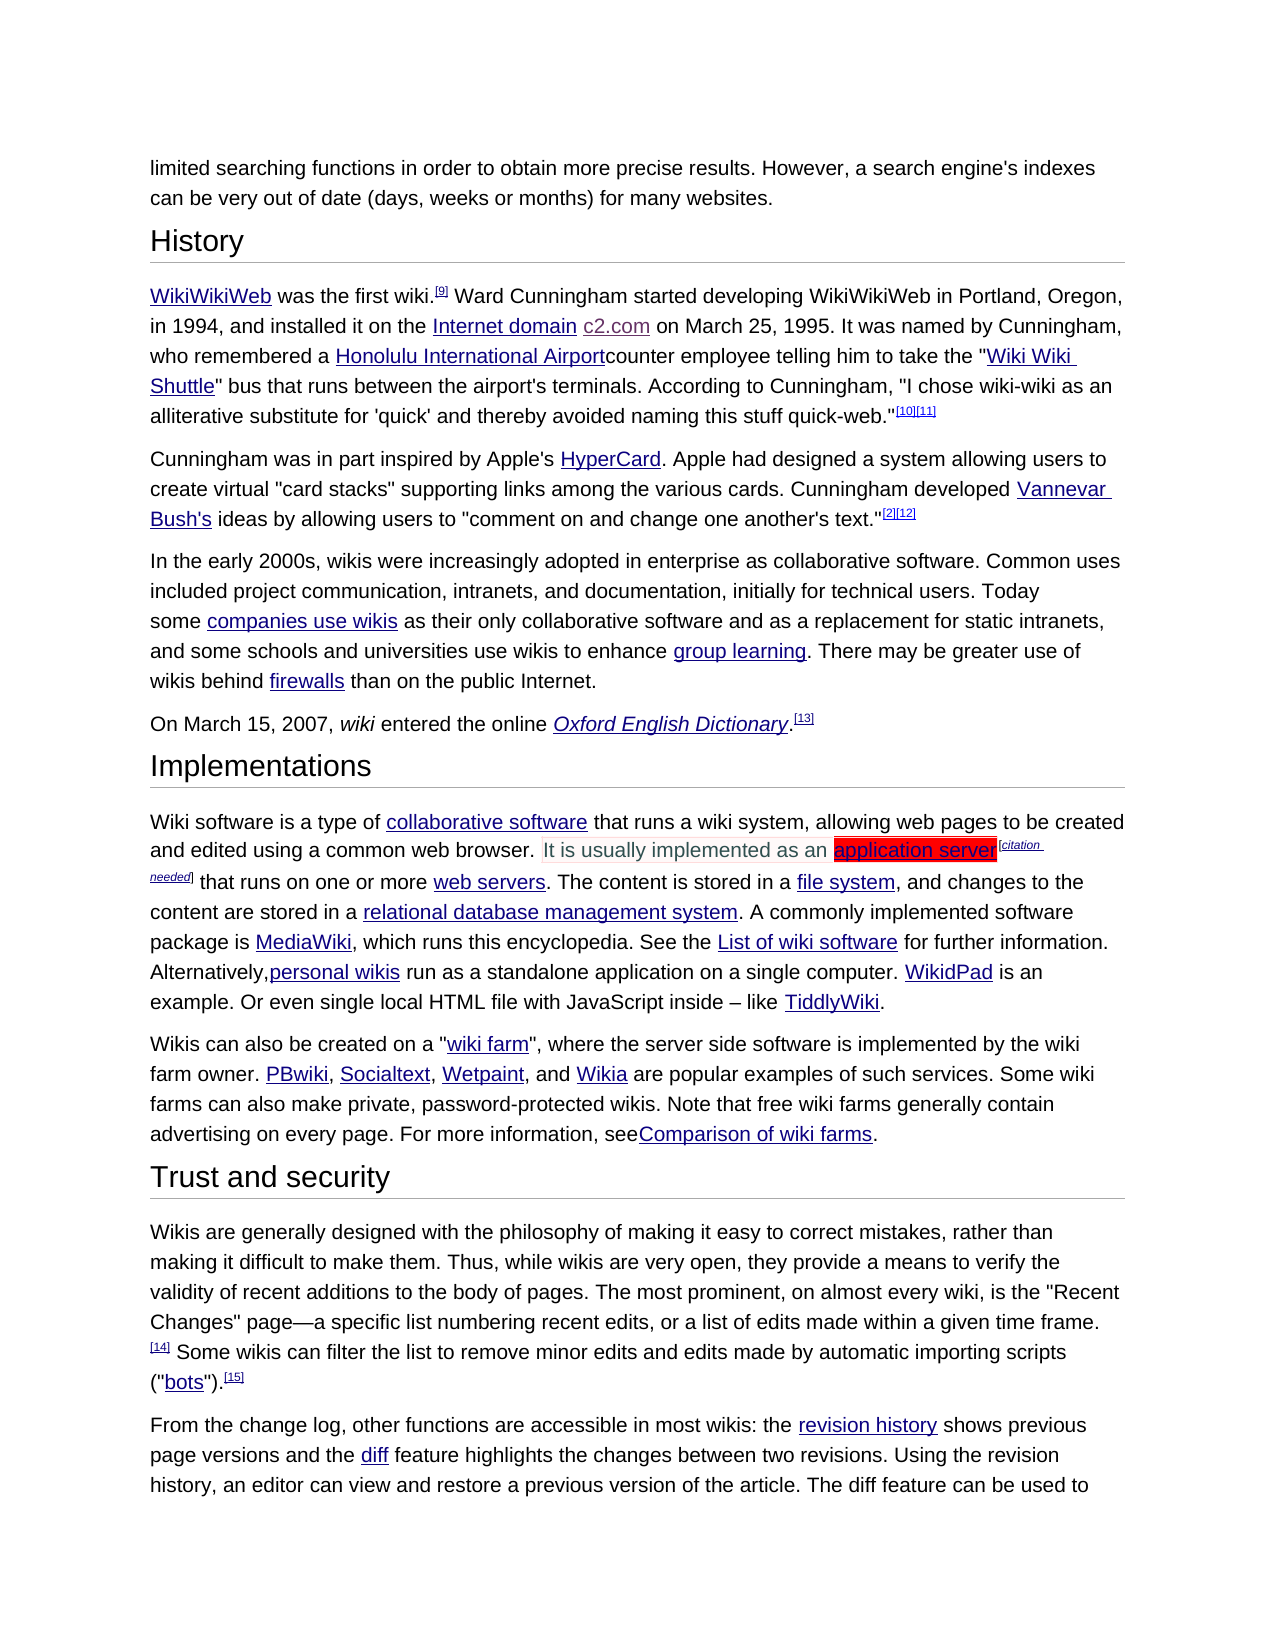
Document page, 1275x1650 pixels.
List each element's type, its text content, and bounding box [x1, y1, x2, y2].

text Cunningham was in part inspired by Apple's HyperCard. Apple had designed a system allowing users to create virtual "card stacks" supporting links among the various cards. Cunningham developed Vannevar Bush's ideas by allowing users to "comment on and change one another's text."[2][12] [150, 441, 1125, 531]
subtitle Trust and security [150, 1158, 1125, 1198]
text Wikis can also be created on a "wiki farm", where the server side software is implemented by the wiki farm owner. PBwiki, Socialtext, Wetpaint, and Wikia are popular examples of such services. Some wiki farms can also make private, password-protected wikis. Note that free wiki farms generally contain advertising on every page. For more information, seeComparison of wiki farms. [150, 1026, 1125, 1146]
text In the early 2000s, wikis were increasingly adopted in enterprise as collaborative software. Common uses included project communication, intranets, and documentation, initially for technical users. Today some companies use wikis as their only collaborative software and as a replacement for static intranets, and some schools and universities use wikis to enhance group learning. There may be greater use of wikis behind firewalls than on the public Internet. [150, 543, 1125, 693]
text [150, 1407, 1125, 1497]
text Wikis are generally designed with the philosophy of making it easy to correct mistakes, rather than making it difficult to make them. Thus, while wikis are very open, they provide a means to verify the validity of recent additions to the body of pages. The most prominent, on almost every wiki, is the "Recent Changes" page—a specific list numbering recent edits, or a list of edits made within a given time frame.[14] Some wikis can filter the list to remove minor edits and edits made by automatic importing scripts ("bots").[15] [150, 1214, 1125, 1394]
subtitle History [150, 222, 1125, 262]
text WikiWikiWeb was the first wiki.[9] Ward Cunningham started developing WikiWikiWeb in Portland, Oregon, in 1994, and installed it on the Internet domain c2.com on March 25, 1995. It was named by Cunningham, who remembered a Honolulu International Airportcounter employee telling him to take the "Wiki Wiki Shuttle" bus that runs between the airport's terminals. According to Cunningham, "I chose wiki-wiki as an alliterative substitute for 'quick' and thereby avoided naming this stuff quick-web."[10][11] [150, 278, 1125, 428]
text Wiki software is a type of collaborative software that runs a wiki system, allowing web pages to be created and edited using a common web browser. It is usually implemented as an application server[citation needed] that runs on one or more web servers. The content is stored in a file system, and changes to the content are stored in a relational database management system. A commonly implemented software package is MediaWiki, which runs this encyclopedia. See the List of wiki software for further information. Alternatively,personal wikis run as a standalone application on a single computer. WikidPad is an example. Or even single local HTML file with JavaScript inside – like TiddlyWiki. [150, 803, 1125, 1013]
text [150, 150, 1125, 210]
subtitle Implementations [150, 748, 1125, 787]
text On March 15, 2007, wiki entered the online Oxford English Dictionary.[13] [150, 706, 1125, 736]
